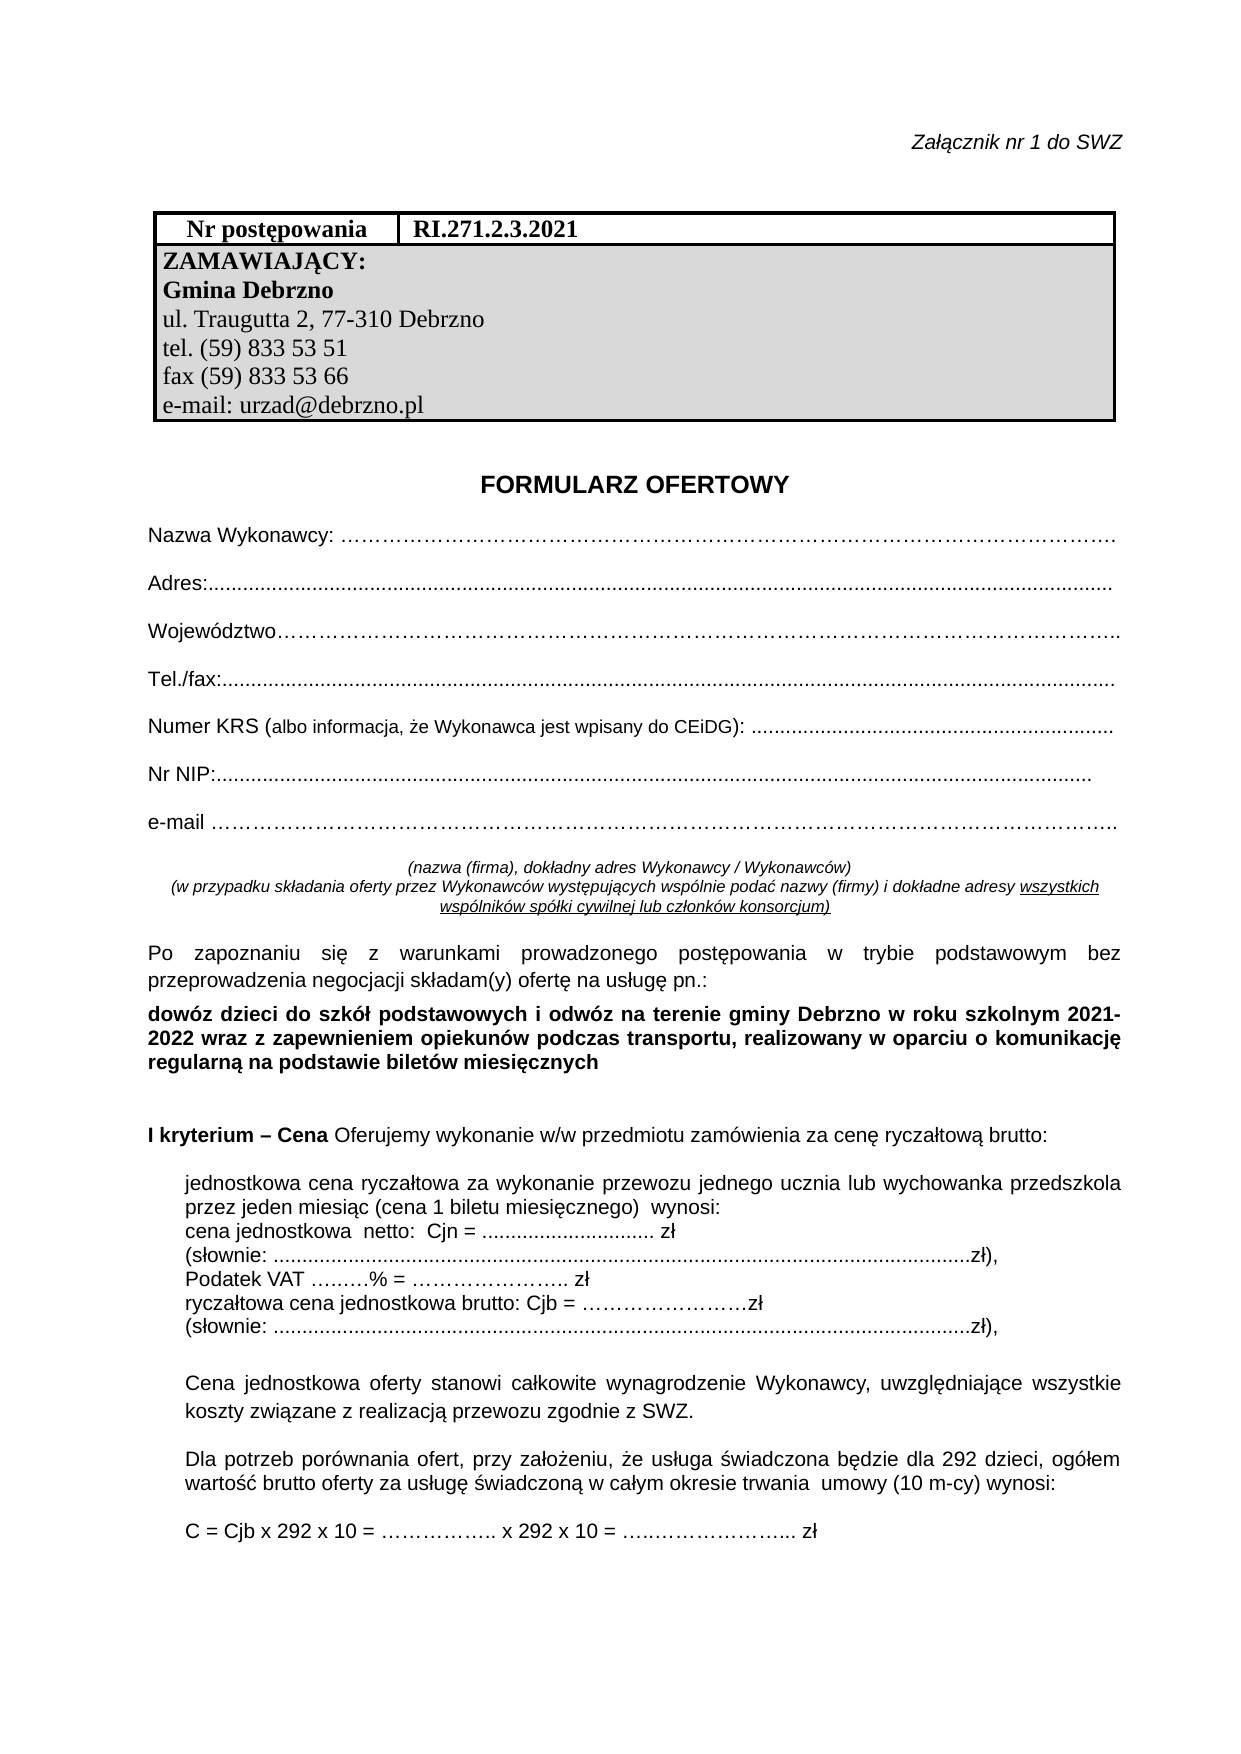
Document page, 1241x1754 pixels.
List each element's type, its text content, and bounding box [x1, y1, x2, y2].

list (słownie: .........................................................................................................................zł), [185, 1314, 1122, 1338]
list (słownie: .........................................................................................................................zł), [185, 1242, 1122, 1266]
list jednostkowa cena ryczałtowa za wykonanie przewozu jednego ucznia lub wychowanka przedszkola przez jeden miesiąc (cena 1 biletu miesięcznego) wynosi: [185, 1171, 1122, 1218]
text Adres:............................................................................................................................................................. [148, 571, 1122, 594]
text Numer KRS (albo informacja, że Wykonawca jest wpisany do CEiDG): ............................................................... [148, 714, 1122, 738]
text (nazwa (firma), dokładny adres Wykonawcy / Wykonawców) [148, 858, 1111, 877]
list I kryterium – Cena Oferujemy wykonanie w/w przedmiotu zamówienia za cenę ryczałtową brutto: [148, 1123, 1122, 1147]
text dowóz dzieci do szkół podstawowych i odwóz na terenie gminy Debrzno w roku szkolnym 2021-2022 wraz z zapewnieniem opiekunów podczas transportu, realizowany w oparciu o komunikację regularną na podstawie biletów miesięcznych [148, 1002, 1122, 1074]
text Nr NIP:........................................................................................................................................................ [148, 762, 1122, 786]
text FORMULARZ OFERTOWY [148, 470, 1122, 499]
text e-mail ………………………………………………………………………………………………………………….. [148, 810, 1122, 834]
text Nazwa Wykonawcy: …………………………………………………………………………………………………. [148, 523, 1122, 547]
list cena jednostkowa netto: Cjn = .............................. zł [185, 1218, 1122, 1242]
text C = Cjb x 292 x 10 = …………….. x 292 x 10 = …..………………... zł [185, 1519, 1122, 1543]
list Cena jednostkowa oferty stanowi całkowite wynagrodzenie Wykonawcy, uwzględniające wszystkie koszty związane z realizacją przewozu zgodnie z SWZ. [185, 1371, 1122, 1423]
text Województwo………………………………………………………………………………………………………….. [148, 618, 1122, 642]
text Załącznik nr 1 do SWZ [406, 130, 1122, 154]
table_header Nr postępowania [157, 215, 397, 243]
table_cell ZAMAWIAJĄCY: Gmina Debrzno ul. Traugutta 2, 77-310 Debrzno tel. (59) 833 53 51 fax (59) 833 53 66 e-mail: urzad@debrzno.pl [157, 246, 1113, 419]
subtitle Po zapoznaniu się z warunkami prowadzonego postępowania w trybie podstawowym bez przeprowadzenia negocjacji składam(y) ofertę na usługę pn.: [148, 941, 1122, 992]
table_header RI.271.2.3.2021 [400, 215, 1113, 243]
text Dla potrzeb porównania ofert, przy założeniu, że usługa świadczona będzie dla 292 dzieci, ogółem wartość brutto oferty za usługę świadczoną w całym okresie trwania umowy (10 m-cy) wynosi: [185, 1447, 1122, 1495]
list ryczałtowa cena jednostkowa brutto: Cjb = ……………………zł [185, 1290, 1122, 1314]
text (w przypadku składania oferty przez Wykonawców występujących wspólnie podać nazwy (firmy) i dokładne adresy wszystkich wspólników spółki cywilnej lub członków konsorcjum) [148, 877, 1122, 916]
text Tel./fax:........................................................................................................................................................... [148, 666, 1122, 690]
list Podatek VAT …..….% = ………………….. zł [185, 1266, 1122, 1290]
